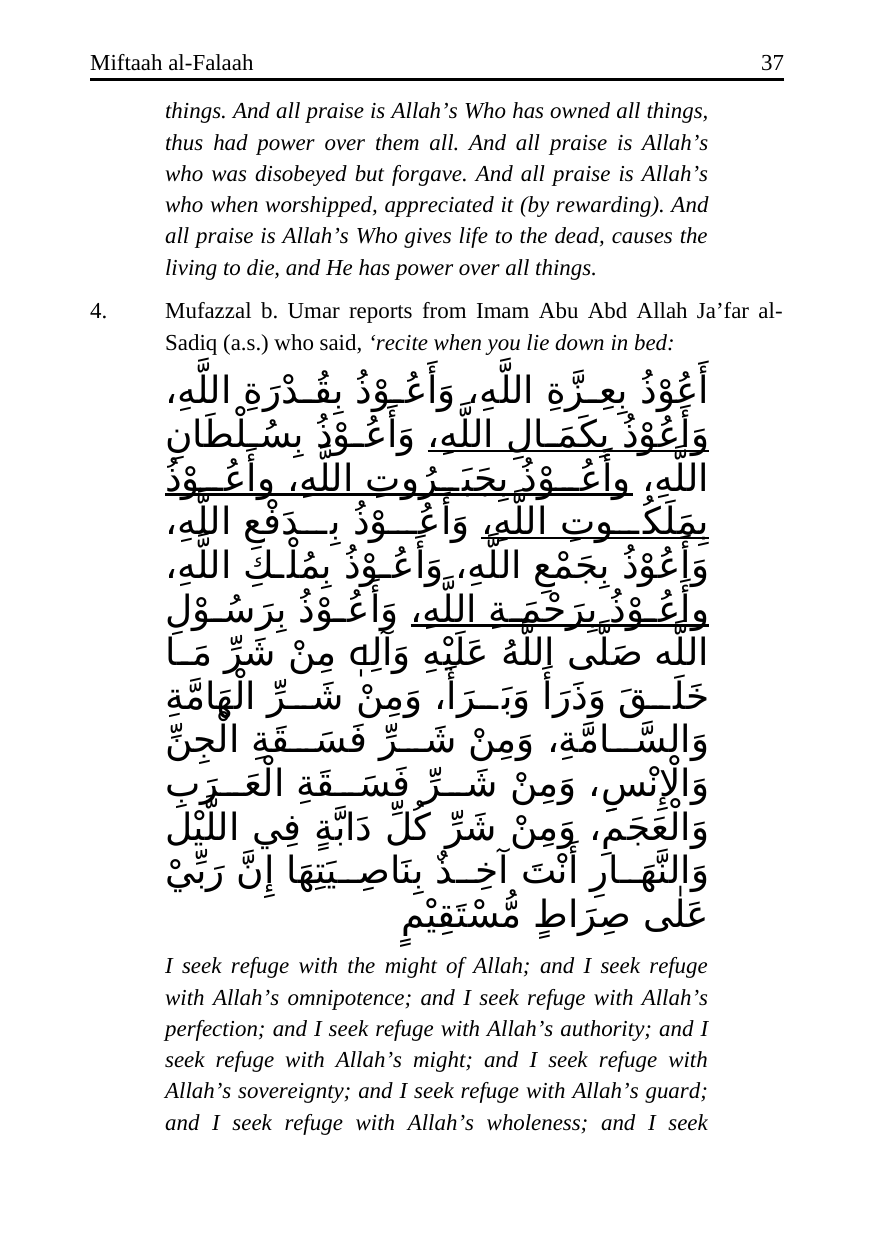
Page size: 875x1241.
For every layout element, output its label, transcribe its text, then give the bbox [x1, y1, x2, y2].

text أَعُوْذُ بِعِزَّةِ اللَّهِ، وَأَعُوْذُ بِقُدْرَةِ اللَّهِ، وَأَعُوْذُ بِكَمَالِ اللَّهِ، وَأَعُوْذُ بِسُلْطَانِ اللَّهِ، وأَعُوْذُ بِجَبَرُوتِ اللَّهِ، وأَعُوْذُ بِمَلَكُوتِ اللَّهِ، وَأَعُوْذُ بِدَفْعِ اللَّهِ، وَأَعُوْذُ بِجَمْعِ اللَّهِ، وَأَعُوْذُ بِمُلْكِ اللَّهِ، وأَعُوْذُ بِرَحْمَةِ اللَّهِ، وَأَعُوْذُ بِرَسُوْلِ اللَّه صَلَّى اللَّهُ عَلَيْهِ وَآلِهٖ مِنْ شَرِّ مَا خَلَقَ وَذَرَأَ وَبَرَأَ، وَمِنْ شَرِّ الْهَامَّةِ وَالسَّامَّةِ، وَمِنْ شَرِّ فَسَقَةِ الْجِنِّ وَالْإِنْسِِ، وَمِنْ شَرِّ فَسَقَةِ الْعَرَبِ وَالْعَجَمِ، وَمِنْ شَرِّ كُلِّ دَابَّةٍ فِي اللَّيْل وَالنَّهَارِ أَنْتَ آخِذٌ بِنَاصِيَتِهَا إِنَّ رَبِّيْ عَلٰى‏ صِرَاطٍ مُّسْتَقِيْمٍ [165, 369, 709, 936]
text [165, 949, 709, 1136]
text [165, 94, 709, 281]
text 4. Mufazzal b. Umar reports from Imam Abu Abd Allah Ja’far al-Sadiq (a.s.) who said, ‘recite when you lie down in bed: [90, 294, 784, 356]
